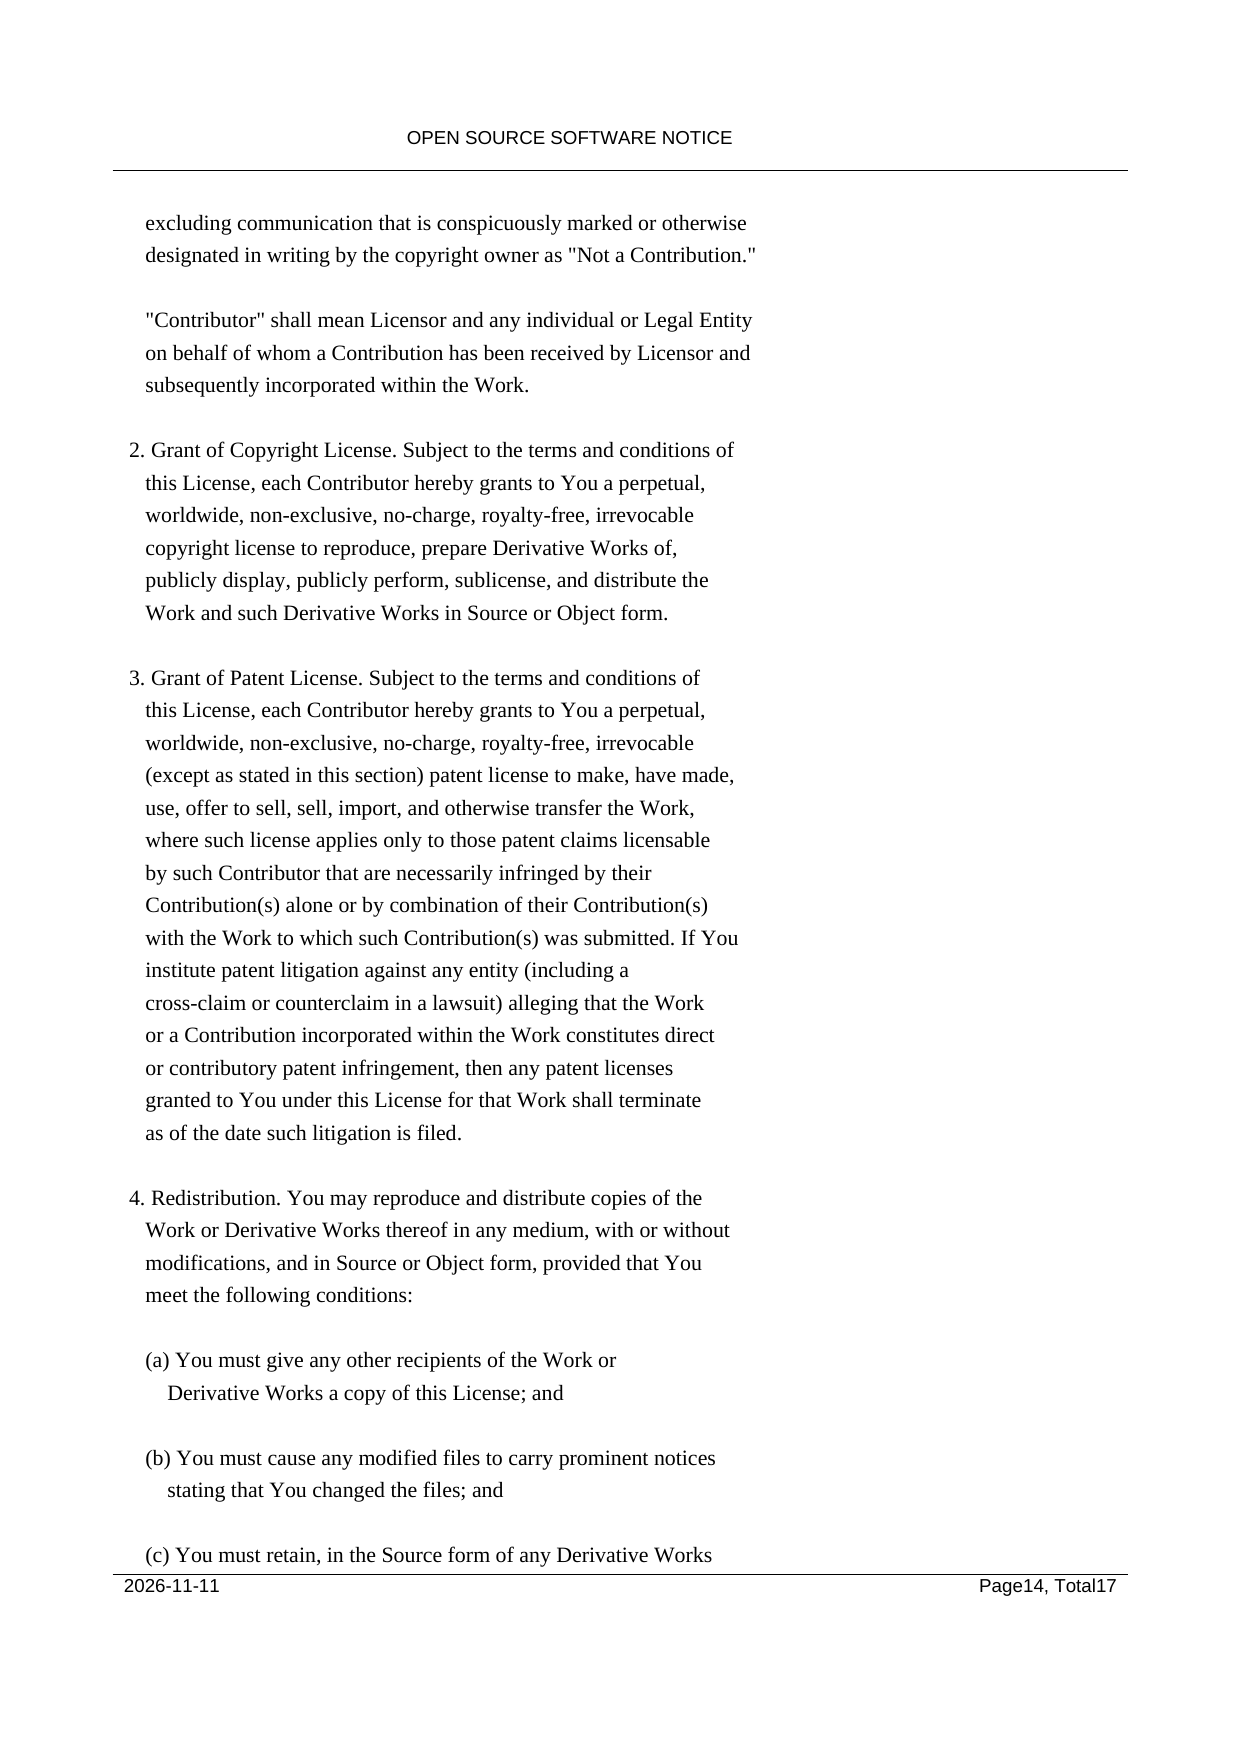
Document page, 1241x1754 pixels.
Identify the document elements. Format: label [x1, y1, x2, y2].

text [112, 206, 1128, 1571]
